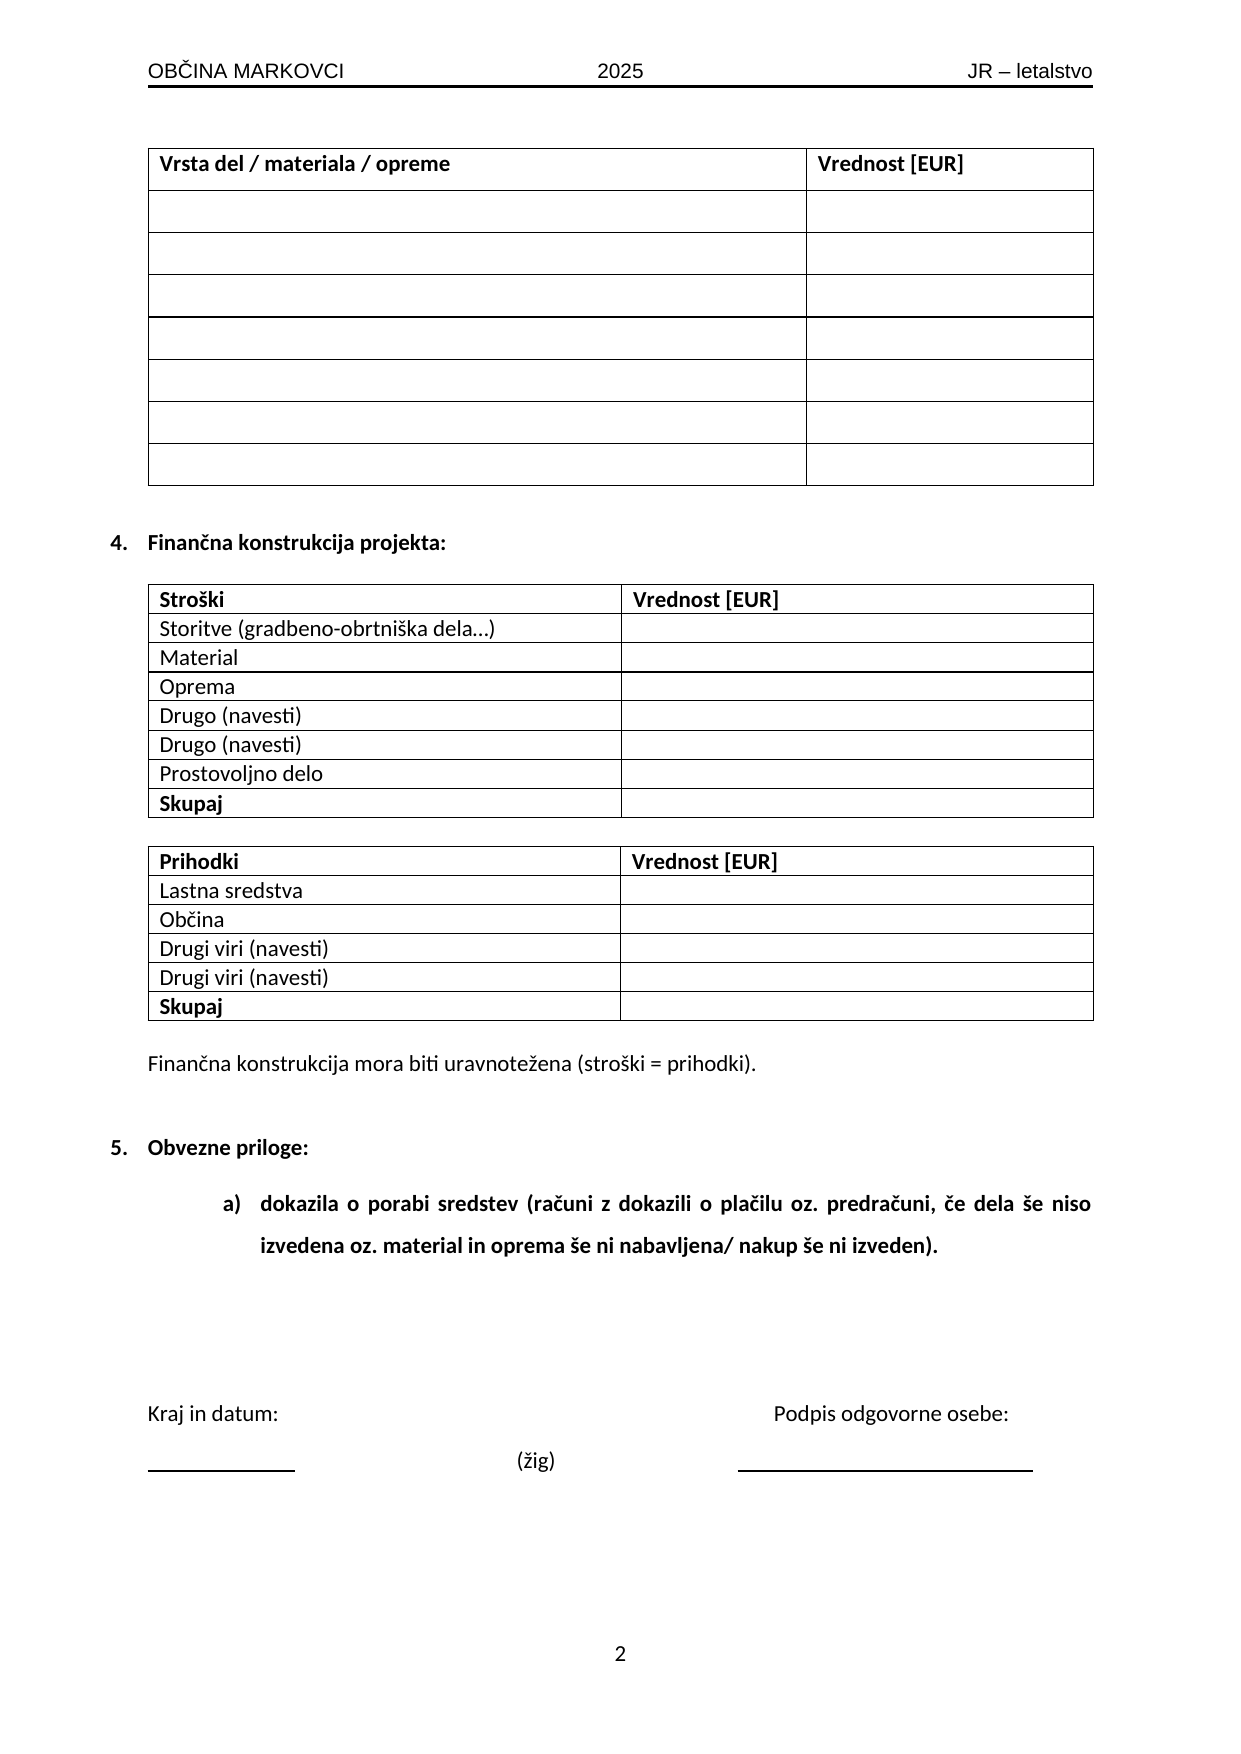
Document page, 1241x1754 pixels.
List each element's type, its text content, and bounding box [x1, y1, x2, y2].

table_cell [621, 992, 1093, 1020]
table_cell [149, 444, 806, 485]
table_header Vrednost [EUR] [807, 149, 1093, 190]
table_cell [621, 963, 1093, 991]
table_cell [807, 402, 1093, 443]
table_cell [621, 876, 1093, 904]
table_cell [622, 760, 1093, 788]
table_header Prihodki [149, 847, 620, 875]
table_header Vrednost [EUR] [621, 847, 1093, 875]
table_cell [621, 934, 1093, 962]
table_cell Občina [149, 905, 620, 933]
table_cell Lastna sredstva [149, 876, 620, 904]
table_cell [149, 402, 806, 443]
table_cell Skupaj [149, 789, 621, 817]
table_header Stroški [149, 585, 621, 613]
table_header Vrsta del / materiala / opreme [149, 149, 806, 190]
table_cell [807, 233, 1093, 274]
table_cell [149, 360, 806, 401]
text Kraj in datum: Podpis odgovorne osebe: [148, 1399, 1093, 1427]
table_header Vrednost [EUR] [622, 585, 1093, 613]
table_cell [622, 701, 1093, 729]
table_cell [621, 905, 1093, 933]
table_cell [807, 191, 1093, 232]
table_cell [807, 318, 1093, 358]
table_cell [149, 275, 806, 316]
table_cell [622, 789, 1093, 817]
text (žig) [148, 1446, 1093, 1474]
list Finančna konstrukcija projekta: [110, 528, 1093, 556]
table_cell Drugo (navesti) [149, 701, 621, 729]
table_cell Skupaj [149, 992, 620, 1020]
table_cell [807, 275, 1093, 316]
list Obvezne priloge: [110, 1133, 1093, 1161]
table_cell Drugo (navesti) [149, 731, 621, 758]
table_cell Drugi viri (navesti) [149, 934, 620, 962]
table_cell [622, 643, 1093, 671]
table_cell Storitve (gradbeno-obrtniška dela…) [149, 614, 621, 642]
table_cell [149, 191, 806, 232]
table_cell [149, 233, 806, 274]
list dokazila o porabi sredstev (računi z dokazili o plačilu oz. predračuni, če dela še niso izvedena oz. material in oprema še ni nabavljena/ nakup še ni izveden). [223, 1189, 1093, 1259]
table_cell [622, 673, 1093, 700]
table_cell [807, 444, 1093, 485]
table_cell [622, 731, 1093, 758]
text Finančna konstrukcija mora biti uravnotežena (stroški = prihodki). [148, 1049, 1093, 1077]
table_cell [807, 360, 1093, 401]
table_cell Prostovoljno delo [149, 760, 621, 788]
table_cell [149, 318, 806, 358]
table_cell [622, 614, 1093, 642]
table_cell Material [149, 643, 621, 671]
table_cell Oprema [149, 673, 621, 700]
table_cell Drugi viri (navesti) [149, 963, 620, 991]
